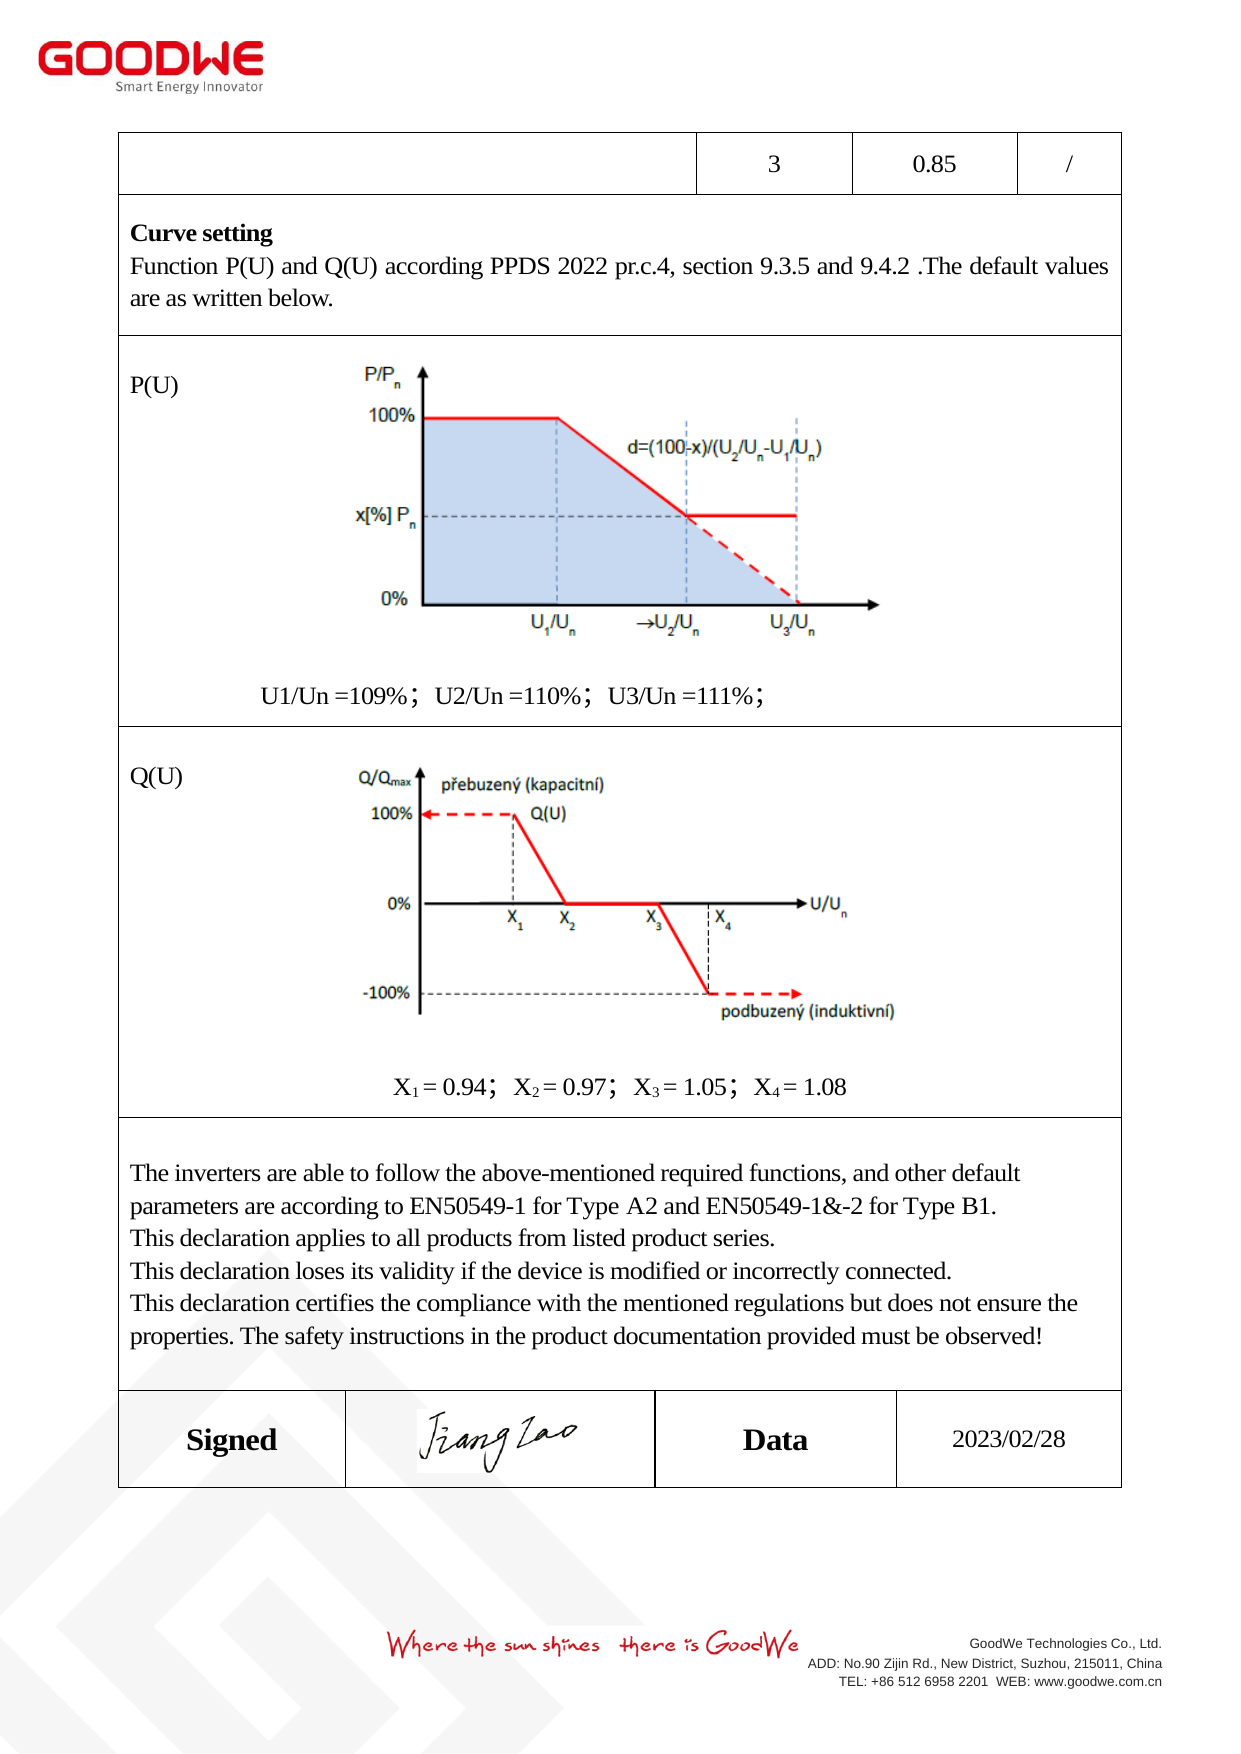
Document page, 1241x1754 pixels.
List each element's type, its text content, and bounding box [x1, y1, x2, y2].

table_cell Signed [119, 1391, 345, 1487]
table_cell 0.85 [853, 133, 1017, 194]
table_cell 3 [697, 133, 852, 194]
table_cell Q(U) X1 = 0.94；X2 = 0.97；X3 = 1.05；X4 = 1.08 [119, 727, 1121, 1117]
table_cell Data [656, 1391, 896, 1487]
picture [416, 1409, 580, 1473]
table_cell The inverters are able to follow the above-mentioned required functions, and other default parameters are according to EN50549-1 for Type A2 and EN50549-1&-2 for Type B1. This declaration applies to all products from listed product series. This declaration loses its validity if the device is modified or incorrectly connected. This declaration certifies the compliance with the mentioned regulations but does not ensure the properties. The safety instructions in the product documentation provided must be observed! [119, 1118, 1121, 1389]
table_cell P(U) U1/Un =109%；U2/Un =110%；U3/Un =111%； [119, 336, 1121, 726]
table_cell / [1018, 133, 1121, 194]
table_cell Curve setting Function P(U) and Q(U) according PPDS 2022 pr.c.4, section 9.3.5 and 9.4.2 .The default values are as written below. [119, 195, 1121, 335]
table_cell [346, 1391, 654, 1487]
picture [38, 41, 263, 94]
table_cell 2023/02/28 [897, 1391, 1121, 1487]
picture [350, 759, 918, 1036]
picture [352, 353, 911, 650]
picture [0, 1248, 799, 1754]
